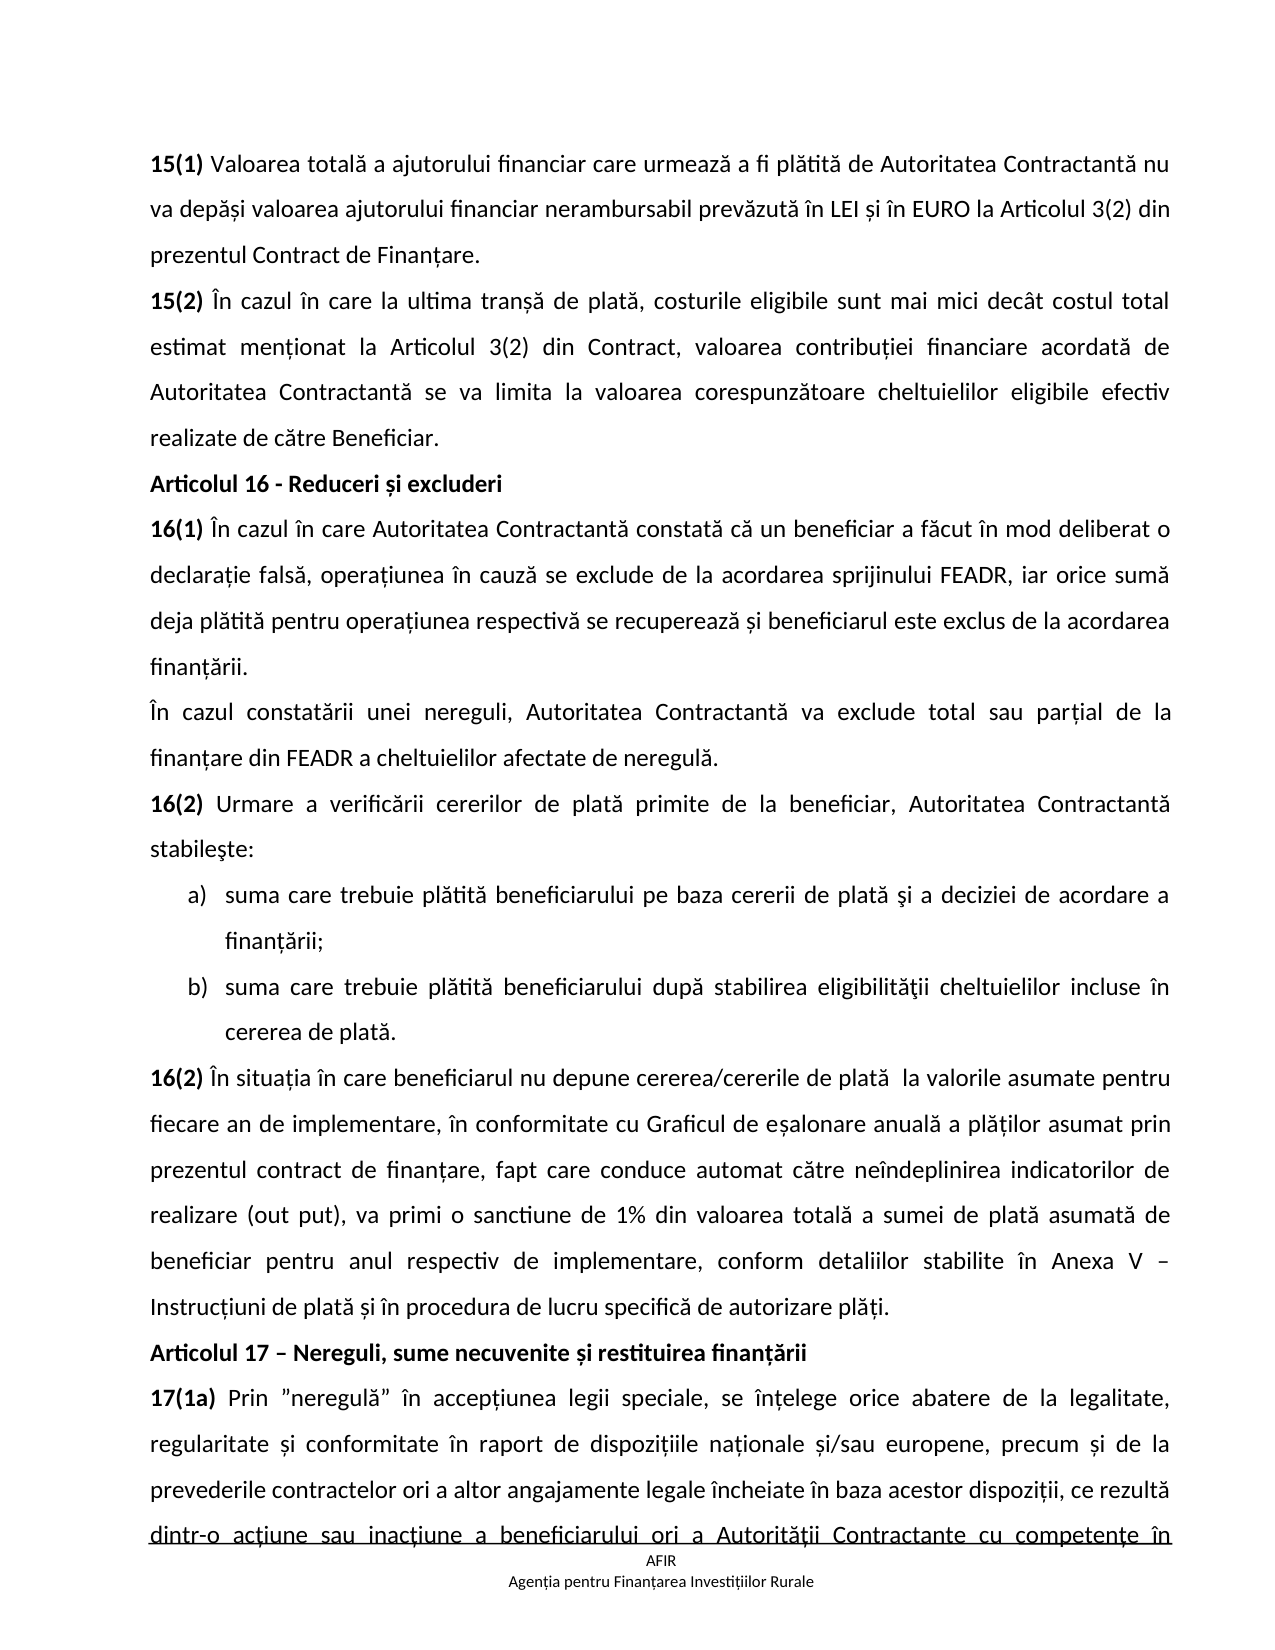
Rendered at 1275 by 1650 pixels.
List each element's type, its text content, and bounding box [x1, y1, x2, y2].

text 16(2) În situația în care beneficiarul nu depune cererea/cererile de plată la valorile asumate pentru fiecare an de implementare, în conformitate cu Graficul de eșalonare anuală a plăților asumat prin prezentul contract de finanțare, fapt care conduce automat către neîndeplinirea indicatorilor de realizare (out put), va primi o sanctiune de 1% din valoarea totală a sumei de plată asumată de beneficiar pentru anul respectiv de implementare, conform detaliilor stabilite în Anexa V – Instrucțiuni de plată și în procedura de lucru specifică de autorizare plăți. [150, 1062, 1172, 1321]
text 15(1) Valoarea totală a ajutorului financiar care urmează a fi plătită de Autoritatea Contractantă nu va depăşi valoarea ajutorului financiar nerambursabil prevăzută în LEI şi în EURO la Articolul 3(2) din prezentul Contract de Finanțare. [150, 148, 1172, 270]
text 16(1) În cazul în care Autoritatea Contractantă constată că un beneficiar a făcut în mod deliberat o declaraţie falsă, operaţiunea în cauză se exclude de la acordarea sprijinului FEADR, iar orice sumă deja plătită pentru operaţiunea respectivă se recuperează şi beneficiarul este exclus de la acordarea finanțării. [150, 513, 1172, 681]
list suma care trebuie plătită beneficiarului pe baza cererii de plată şi a deciziei de acordare a finanțării; [187, 879, 1172, 956]
text Articolul 16 - Reduceri şi excluderi [150, 468, 1172, 498]
text 16(2) Urmare a verificării cererilor de plată primite de la beneficiar, Autoritatea Contractantă stabileşte: [150, 788, 1172, 864]
text Articolul 17 – Nereguli, sume necuvenite şi restituirea finanţării [150, 1337, 1172, 1367]
text 15(2) În cazul în care la ultima tranşă de plată, costurile eligibile sunt mai mici decât costul total estimat menţionat la Articolul 3(2) din Contract, valoarea contribuţiei financiare acordată de Autoritatea Contractantă se va limita la valoarea corespunzătoare cheltuielilor eligibile efectiv realizate de către Beneficiar. [150, 285, 1172, 453]
list suma care trebuie plătită beneficiarului după stabilirea eligibilităţii cheltuielilor incluse în cererea de plată. [187, 971, 1172, 1047]
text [150, 1382, 1172, 1550]
text În cazul constatării unei nereguli, Autoritatea Contractantă va exclude total sau parțial de la finanțare din FEADR a cheltuielilor afectate de neregulă. [150, 696, 1172, 773]
